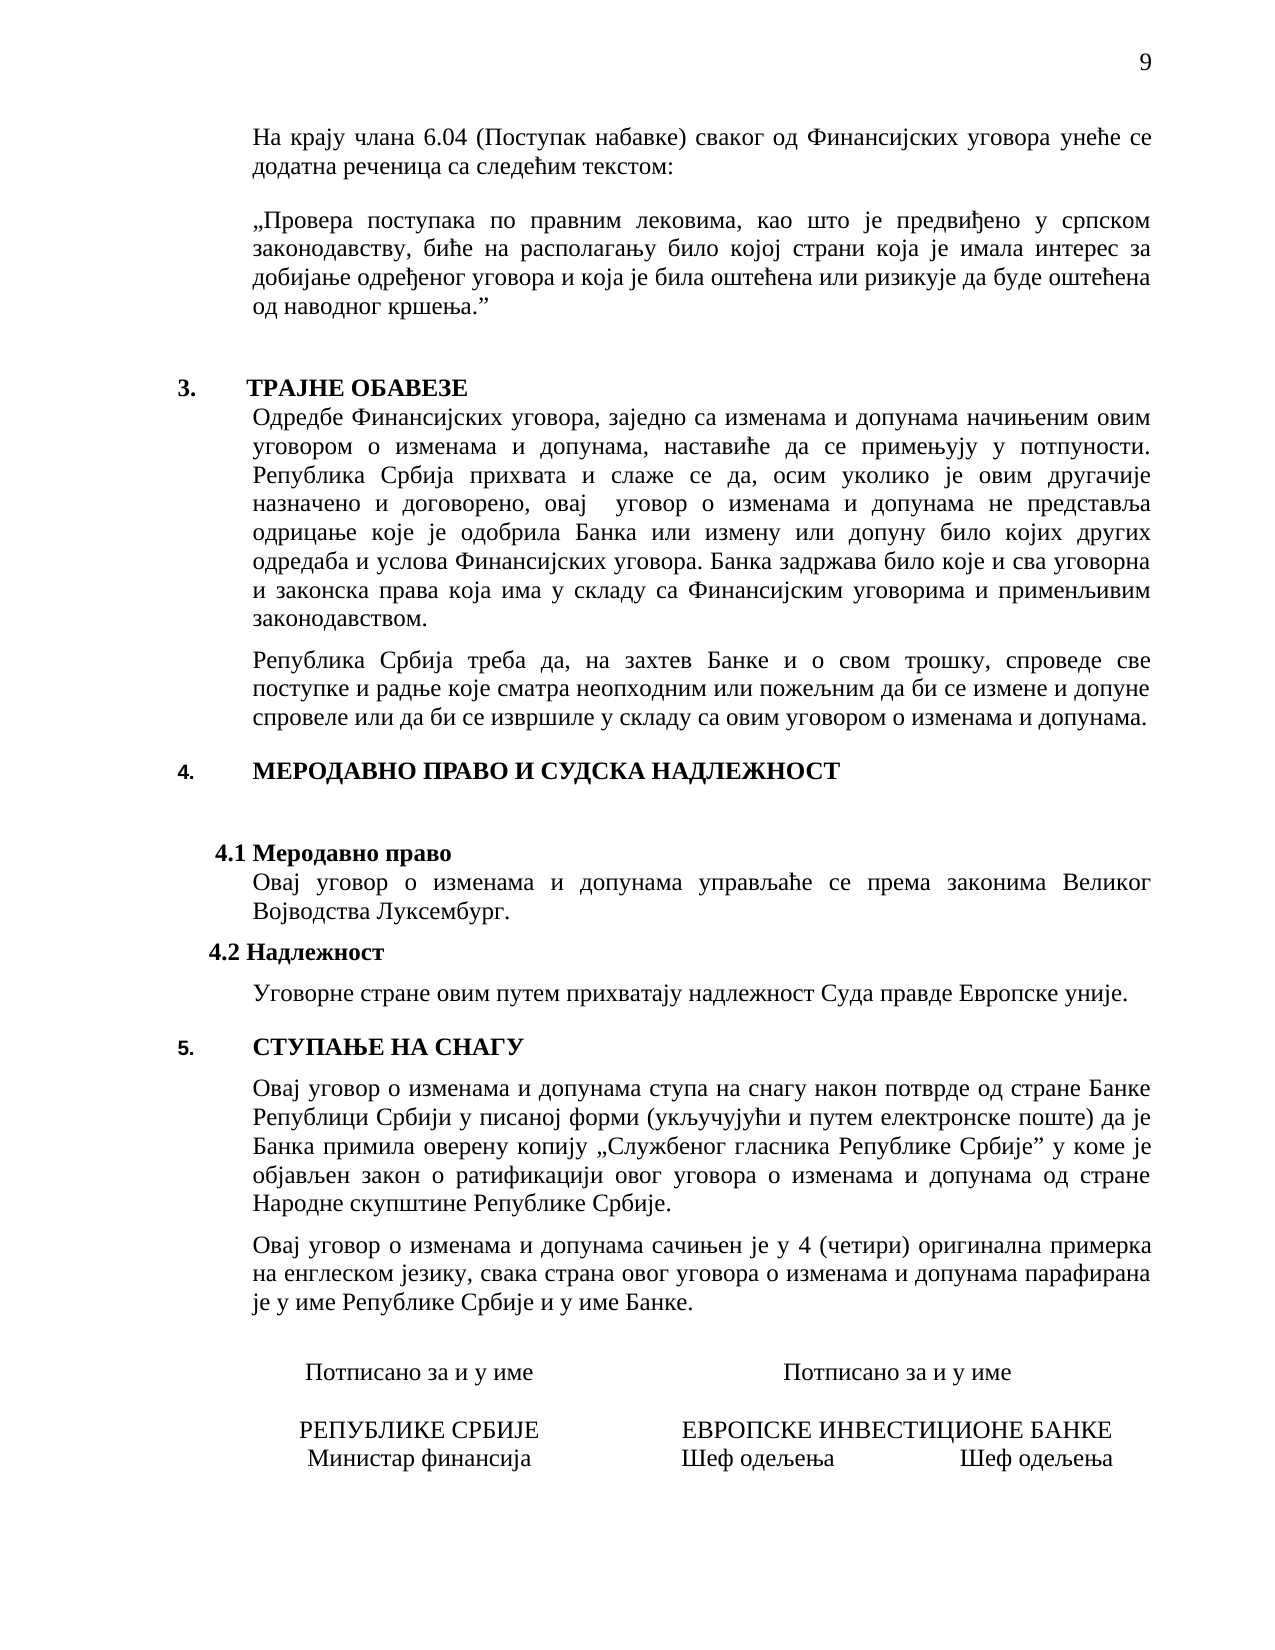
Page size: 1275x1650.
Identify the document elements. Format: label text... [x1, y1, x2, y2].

list МЕРОДАВНО ПРАВО И СУДСКА НАДЛЕЖНОСТ [177, 756, 1152, 785]
text Овај уговор о изменама и допунама сачињен је у 4 (четири) оригинална примерка на енглеском језику, свака страна овог уговора о изменама и допунама парафирана јe у име Републике Србије и у име Банке. [252, 1230, 1152, 1316]
text 4.1 Меродавно право [215, 838, 1152, 867]
text Уговорне стране овим путем прихватају надлежност Суда правде Европске уније. [252, 978, 1152, 1007]
list СТУПАЊЕ НА СНАГУ [177, 1032, 1152, 1061]
text Овај уговор о изменама и допунама ступа на снагу након потврде од стране Банке Републици Србији у писаној форми (укључујући и путем електронске поште) да је Банка примила оверену копију „Службеног гласника Републике Србијеˮ у коме је објављен закон о ратификацији овог уговора о изменама и допунама од стране Народне скупштине Републике Србије. [252, 1073, 1152, 1217]
table_header Потписано за и у име РЕПУБЛИКЕ СРБИЈЕ Министар финансија [177, 1357, 661, 1485]
table_header Потписано за и у име ЕВРОПСКЕ ИНВЕСТИЦИОНЕ БАНКЕ Шеф одељења Шеф одељења [661, 1357, 1133, 1485]
text „Провера поступака по правним лековима, као што је предвиђено у српском законодавству, биће на располагању било којој страни која је имала интерес за добијање одређеног уговора и која је била оштећена или ризикује да буде оштећена од наводног кршења.” [252, 205, 1152, 320]
text 3. ТРАЈНЕ ОБАВЕЗЕ [177, 373, 1152, 402]
text 4.2 Надлежност [177, 937, 1152, 966]
list На крају члана 6.04 (Поступак набавке) сваког од Финансијских уговора унеће се додатна реченица са следећим текстом: [252, 122, 1152, 180]
text Одредбе Финансијских уговора, заједно са изменама и допунама начињеним овим уговором о изменама и допунама, наставиће да се примењују у потпуности. Република Србија прихвата и слаже се да, осим уколико је овим другачије назначено и договорено, овај уговор о изменама и допунама не представља одрицање које је одобрила Банка или измену или допуну било којих других одредаба и услова Финансијских уговора. Банка задржава било које и сва уговорна и законска права која има у складу са Финансијским уговорима и применљивим законодавством. [252, 402, 1152, 632]
text Република Србија треба да, на захтев Банке и о свом трошку, спроведе све поступке и радње које сматра неопходним или пожељним да би се измене и допуне спровеле или да би се извршиле у складу са овим уговором о изменама и допунама. [252, 645, 1152, 731]
text Овај уговор о изменама и допунама управљаће се према законима Великог Војводства Луксембург. [252, 867, 1152, 925]
